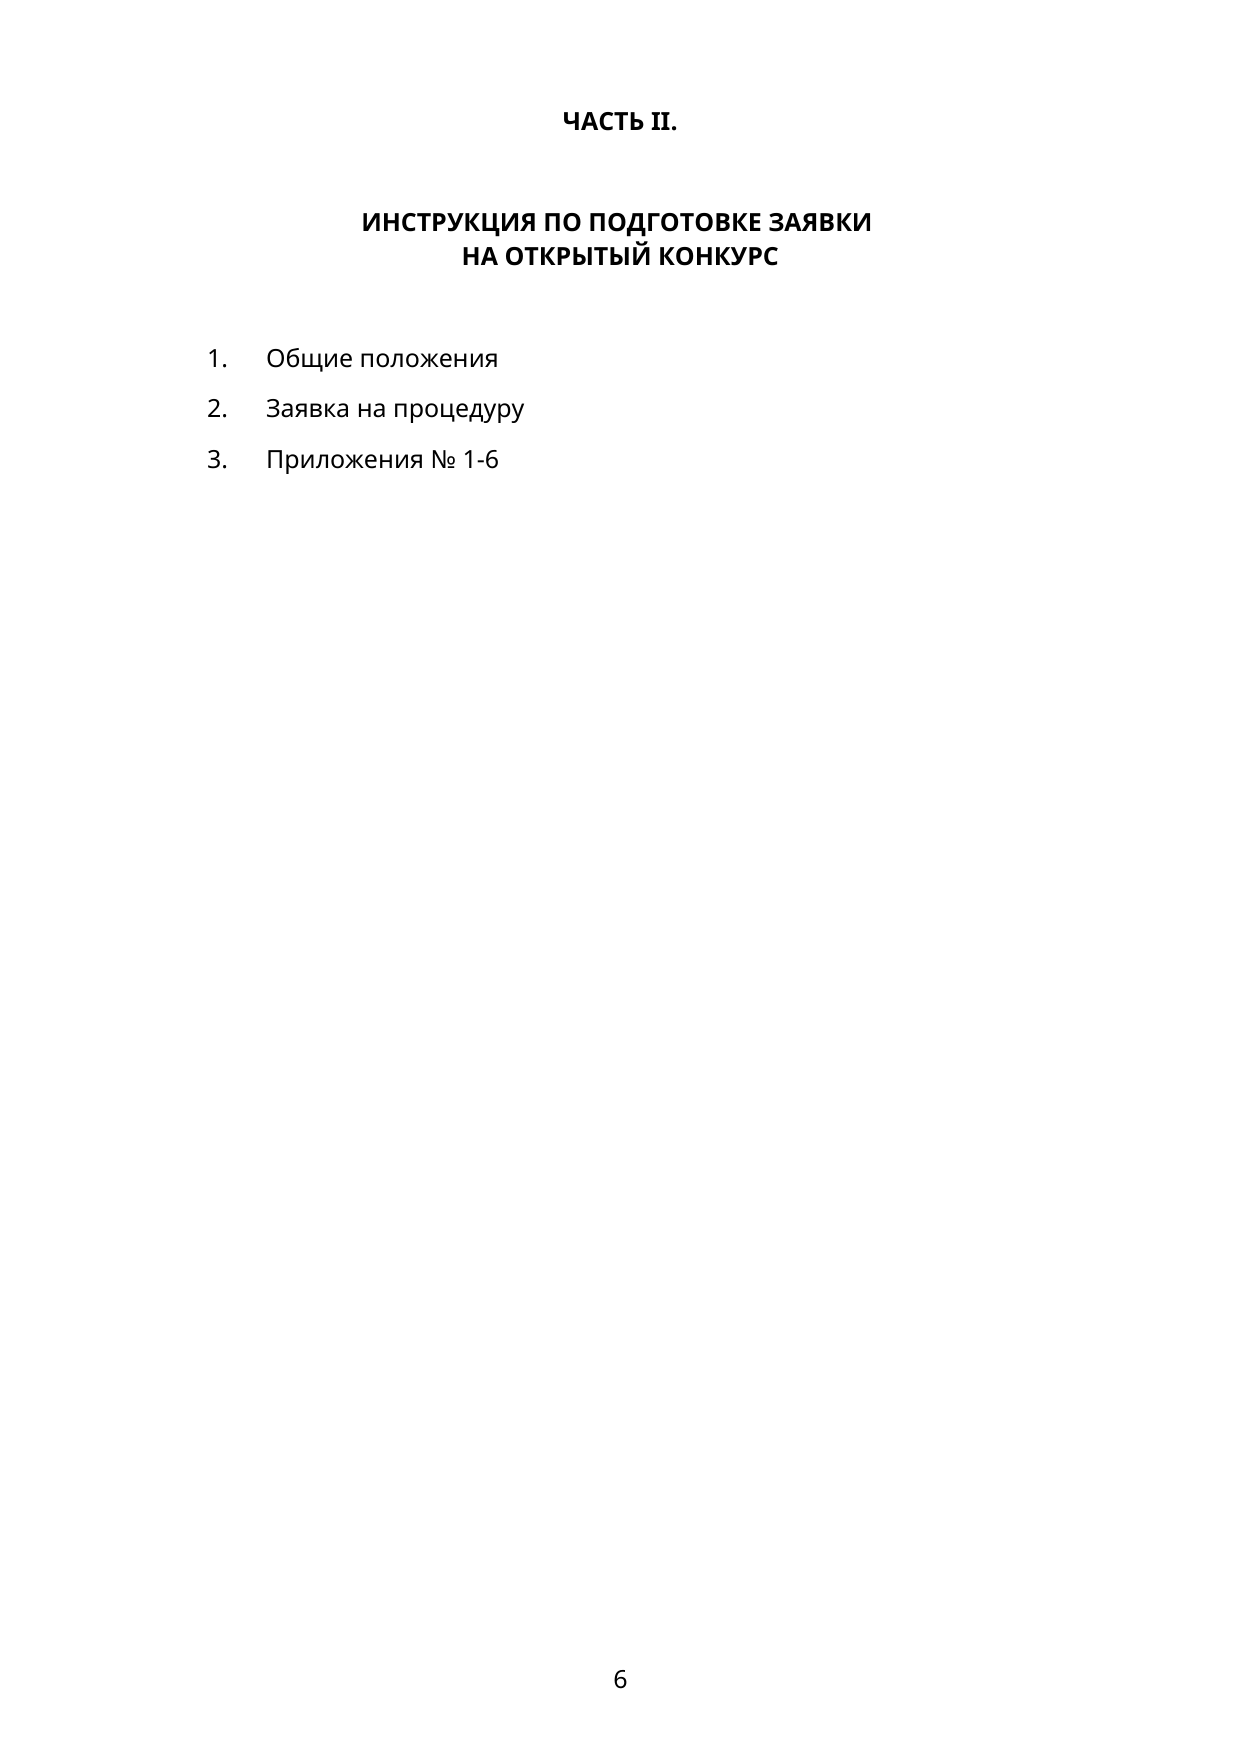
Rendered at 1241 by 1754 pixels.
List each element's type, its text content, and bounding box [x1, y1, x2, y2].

text 2. Заявка на процедуру [207, 391, 1092, 425]
text 3. Приложения № 1-6 [207, 442, 1092, 476]
text ИНСТРУКЦИЯ ПО ПОДГОТОВКЕ ЗАЯВКИ НА ОТКРЫТЫЙ КОНКУРС [148, 205, 1092, 273]
text 1. Общие положения [207, 340, 1092, 374]
text ЧАСТЬ II. [148, 103, 1092, 137]
